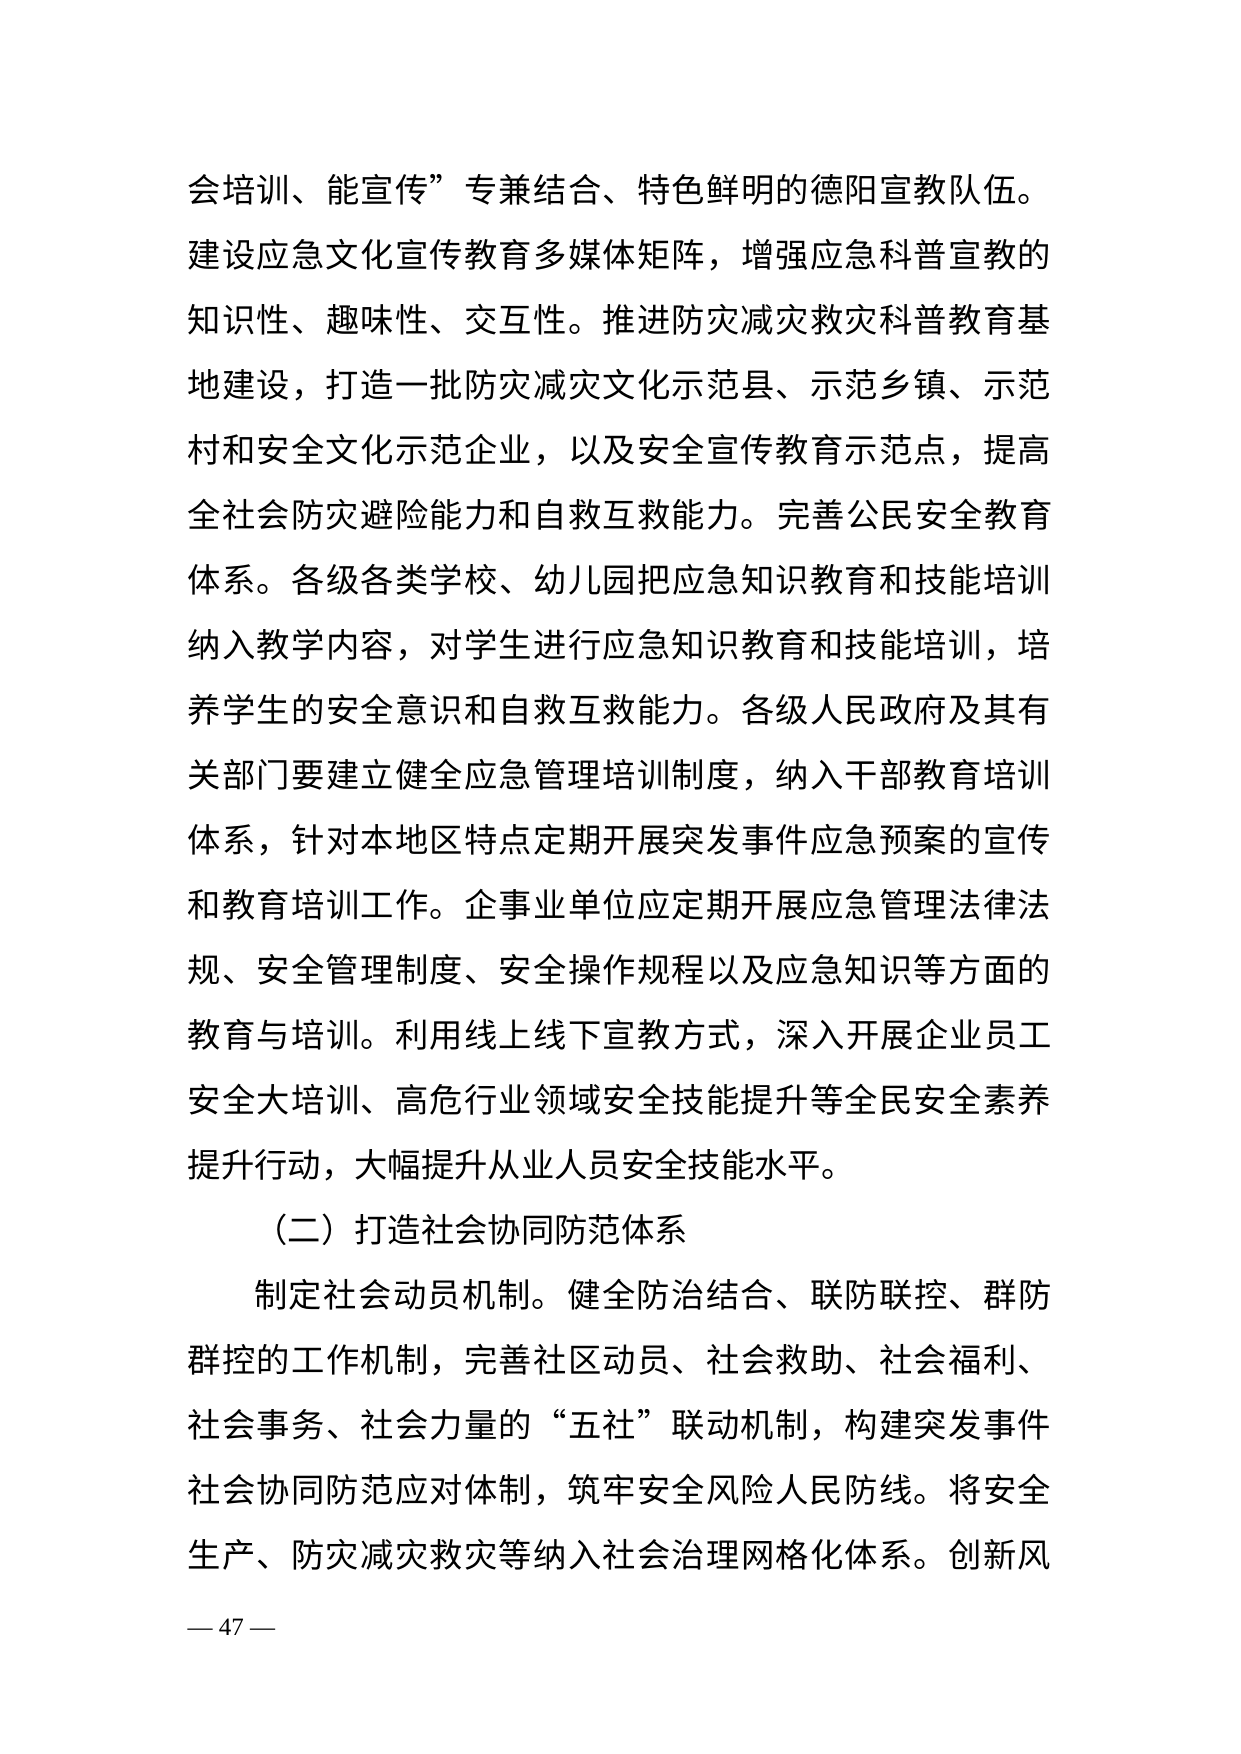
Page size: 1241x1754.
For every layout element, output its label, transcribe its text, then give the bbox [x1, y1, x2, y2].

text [187, 1260, 1053, 1585]
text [187, 155, 1053, 1195]
text （二）打造社会协同防范体系 [254, 1195, 1053, 1260]
